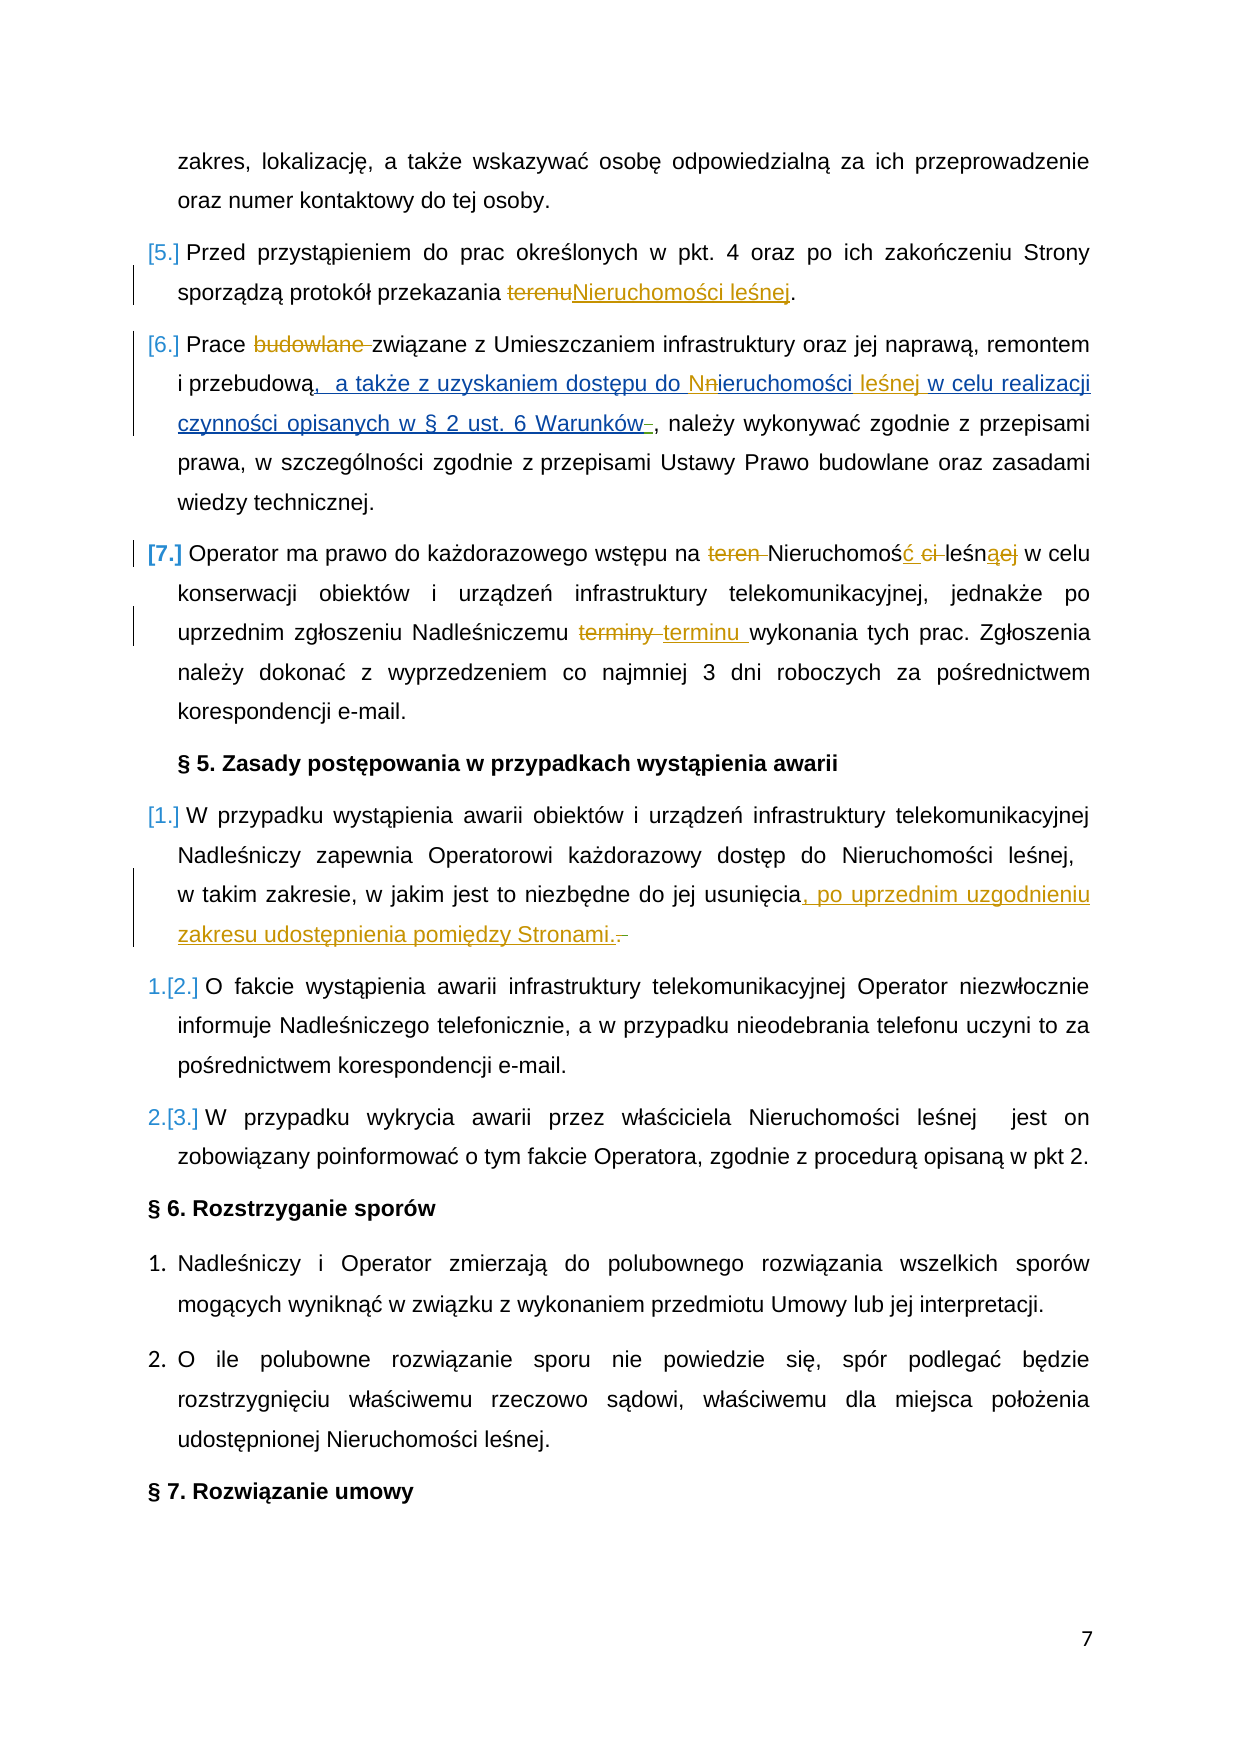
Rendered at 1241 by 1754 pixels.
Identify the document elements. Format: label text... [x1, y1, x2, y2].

list W przypadku wystąpienia awarii obiektów i urządzeń infrastruktury telekomunikacyjnej Nadleśniczy zapewnia Operatorowi każdorazowy dostęp do Nieruchomości leśnej, w takim zakresie, w jakim jest to niezbędne do jej usunięcia [148, 802, 1090, 947]
text § 6. Rozstrzyganie sporów [148, 1195, 1093, 1221]
list Operator ma prawo do każdorazowego wstępu na Nieruchomośleśn w celu konserwacji obiektów i urządzeń infrastruktury telekomunikacyjnej, jednakże po uprzednim zgłoszeniu Nadleśniczemu wykonania tych prac. Zgłoszenia należy dokonać z wyprzedzeniem co najmniej 3 dni roboczych za pośrednictwem korespondencji e-mail. [148, 540, 1091, 725]
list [148, 148, 1091, 213]
list O ile polubowne rozwiązanie sporu nie powiedzie się, spór podlegać będzie rozstrzygnięciu właściwemu rzeczowo sądowi, właściwemu dla miejsca położenia udostępnionej Nieruchomości leśnej. [148, 1343, 1091, 1452]
list Prace związane z Umieszczaniem infrastruktury oraz jej naprawą, remontem i przebudową, należy wykonywać zgodnie z przepisami prawa, w szczególności zgodnie z przepisami Ustawy Prawo budowlane oraz zasadami wiedzy technicznej. [148, 331, 1091, 515]
list W przypadku wykrycia awarii przez właściciela Nieruchomości leśnej jest on zobowiązany poinformować o tym fakcie Operatora, zgodnie z procedurą opisaną w pkt 2. [148, 1104, 1090, 1169]
list Nadleśniczy i Operator zmierzają do polubownego rozwiązania wszelkich sporów mogących wyniknąć w związku z wykonaniem przedmiotu Umowy lub jej interpretacji. [148, 1247, 1090, 1317]
list O fakcie wystąpienia awarii infrastruktury telekomunikacyjnej Operator niezwłocznie informuje Nadleśniczego telefonicznie, a w przypadku nieodebrania telefonu uczyni to za pośrednictwem korespondencji e-mail. [148, 973, 1090, 1078]
text § 5. Zasady postępowania w przypadkach wystąpienia awarii [177, 750, 1091, 777]
text § 7. Rozwiązanie umowy [148, 1478, 1093, 1504]
list Przed przystąpieniem do prac określonych w pkt. 4 oraz po ich zakończeniu Strony sporządzą protokół przekazania . [148, 239, 1091, 305]
